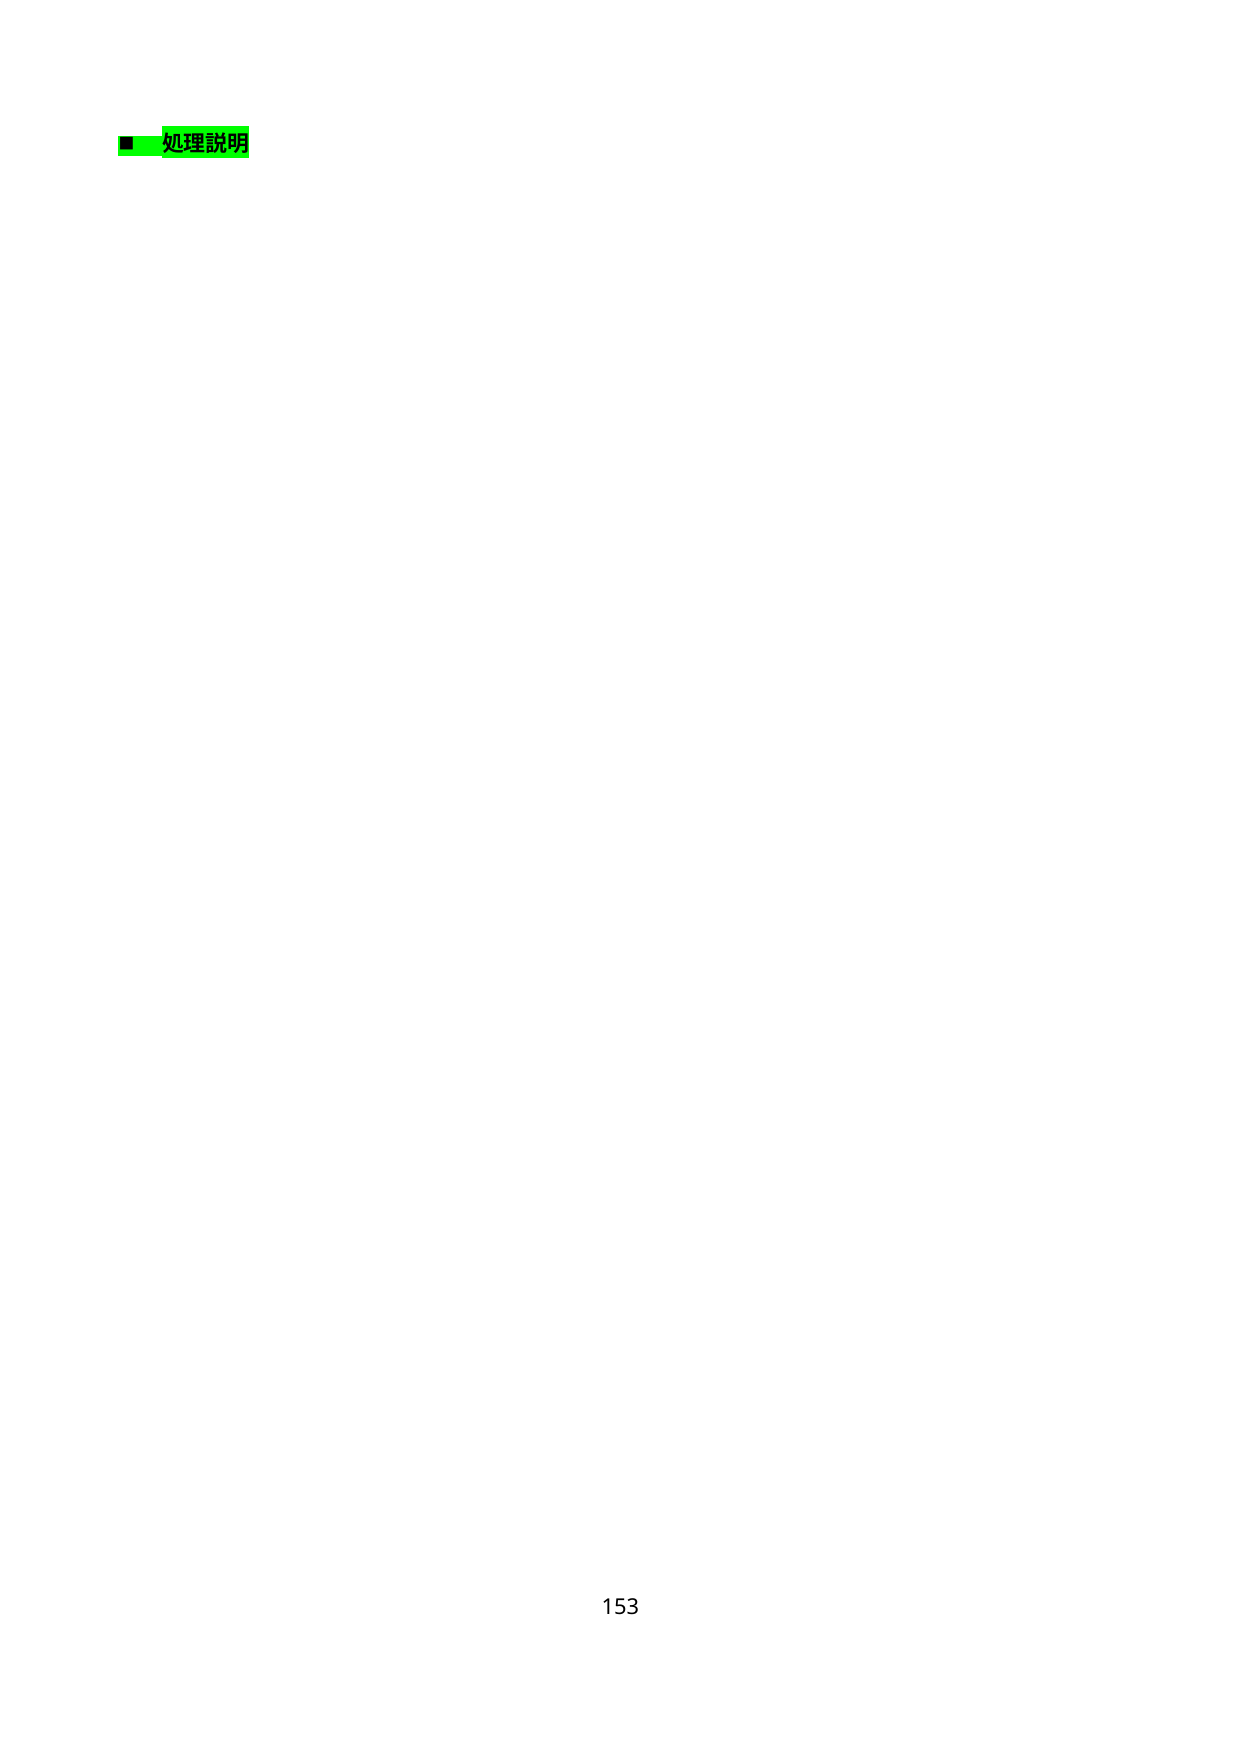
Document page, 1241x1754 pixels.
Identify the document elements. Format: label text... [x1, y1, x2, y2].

list 処理説明 [118, 123, 1122, 161]
